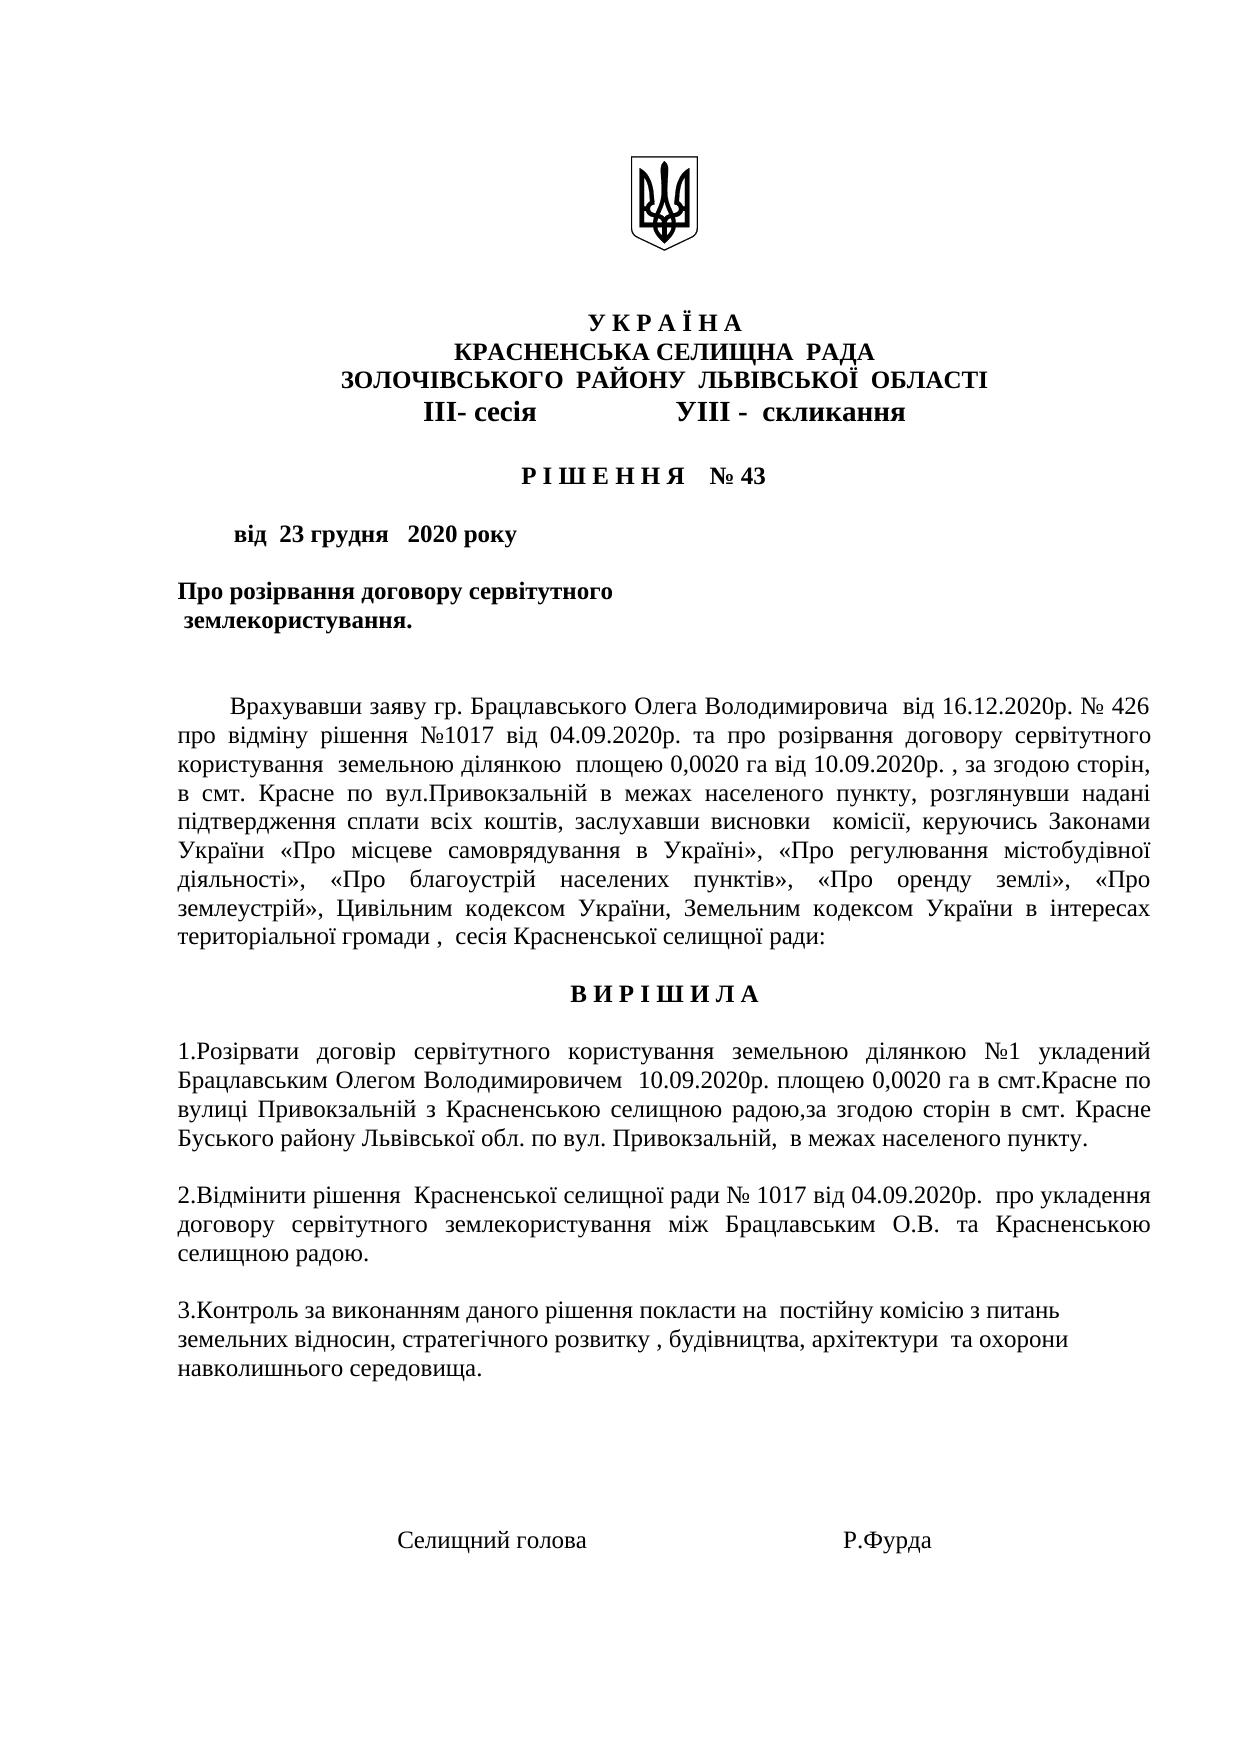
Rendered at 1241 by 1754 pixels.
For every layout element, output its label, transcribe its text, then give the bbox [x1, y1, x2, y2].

text ЗОЛОЧІВСЬКОГО РАЙОНУ ЛЬВІВСЬКОЇ ОБЛАСТІ [177, 366, 1152, 394]
text землекористування. [177, 605, 1152, 634]
text Р І Ш Е Н Н Я № 43 [177, 461, 1152, 490]
text Про розірвання договору сервітутного [177, 576, 1152, 605]
text 3.Контроль за виконанням даного рішення покласти на постійну комісію з питань земельних відносин, стратегічного розвитку , будівництва, архітектури та охорони навколишнього середовища. [177, 1295, 1152, 1381]
text 2.Відмінити рішення Красненської селищної ради № 1017 від 04.09.2020р. про укладення договору сервітутного землекористування між Брацлавським О.В. та Красненською селищною радою. [177, 1180, 1152, 1266]
text від 23 грудня 2020 року [177, 519, 1152, 548]
text Селищний голова Р.Фурда [177, 1525, 1152, 1554]
text ІІІ- сесія УІІІ - скликання [177, 394, 1152, 428]
text Врахувавши заяву гр. Брацлавського Олега Володимировича від 16.12.2020р. № 426 про відміну рішення №1017 від 04.09.2020р. та про розірвання договору сервітутного користування земельною ділянкою площею 0,0020 га від 10.09.2020р. , за згодою сторін, в смт. Красне по вул.Привокзальній в межах населеного пункту, розглянувши надані підтвердження сплати всіх коштів, заслухавши висновки комісії, керуючись Законами України «Про місцеве самоврядування в Україні», «Про регулювання містобудівної діяльності», «Про благоустрій населених пунктів», «Про оренду землі», «Про землеустрій», Цивільним кодексом України, Земельним кодексом України в інтересах територіальної громади , сесія Красненської селищної ради: [177, 691, 1152, 950]
text У К Р А Ї Н А [177, 308, 1152, 337]
text 1.Розірвати договір сервітутного користування земельною ділянкою №1 укладений Брацлавським Олегом Володимировичем 10.09.2020р. площею 0,0020 га в смт.Красне по вулиці Привокзальній з Красненською селищною радою,за згодою сторін в смт. Красне Буського району Львівської обл. по вул. Привокзальній, в межах населеного пункту. [177, 1036, 1152, 1151]
text КРАСНЕНСЬКА СЕЛИЩНА РАДА [177, 337, 1152, 366]
text В И Р І Ш И Л А [177, 979, 1152, 1008]
